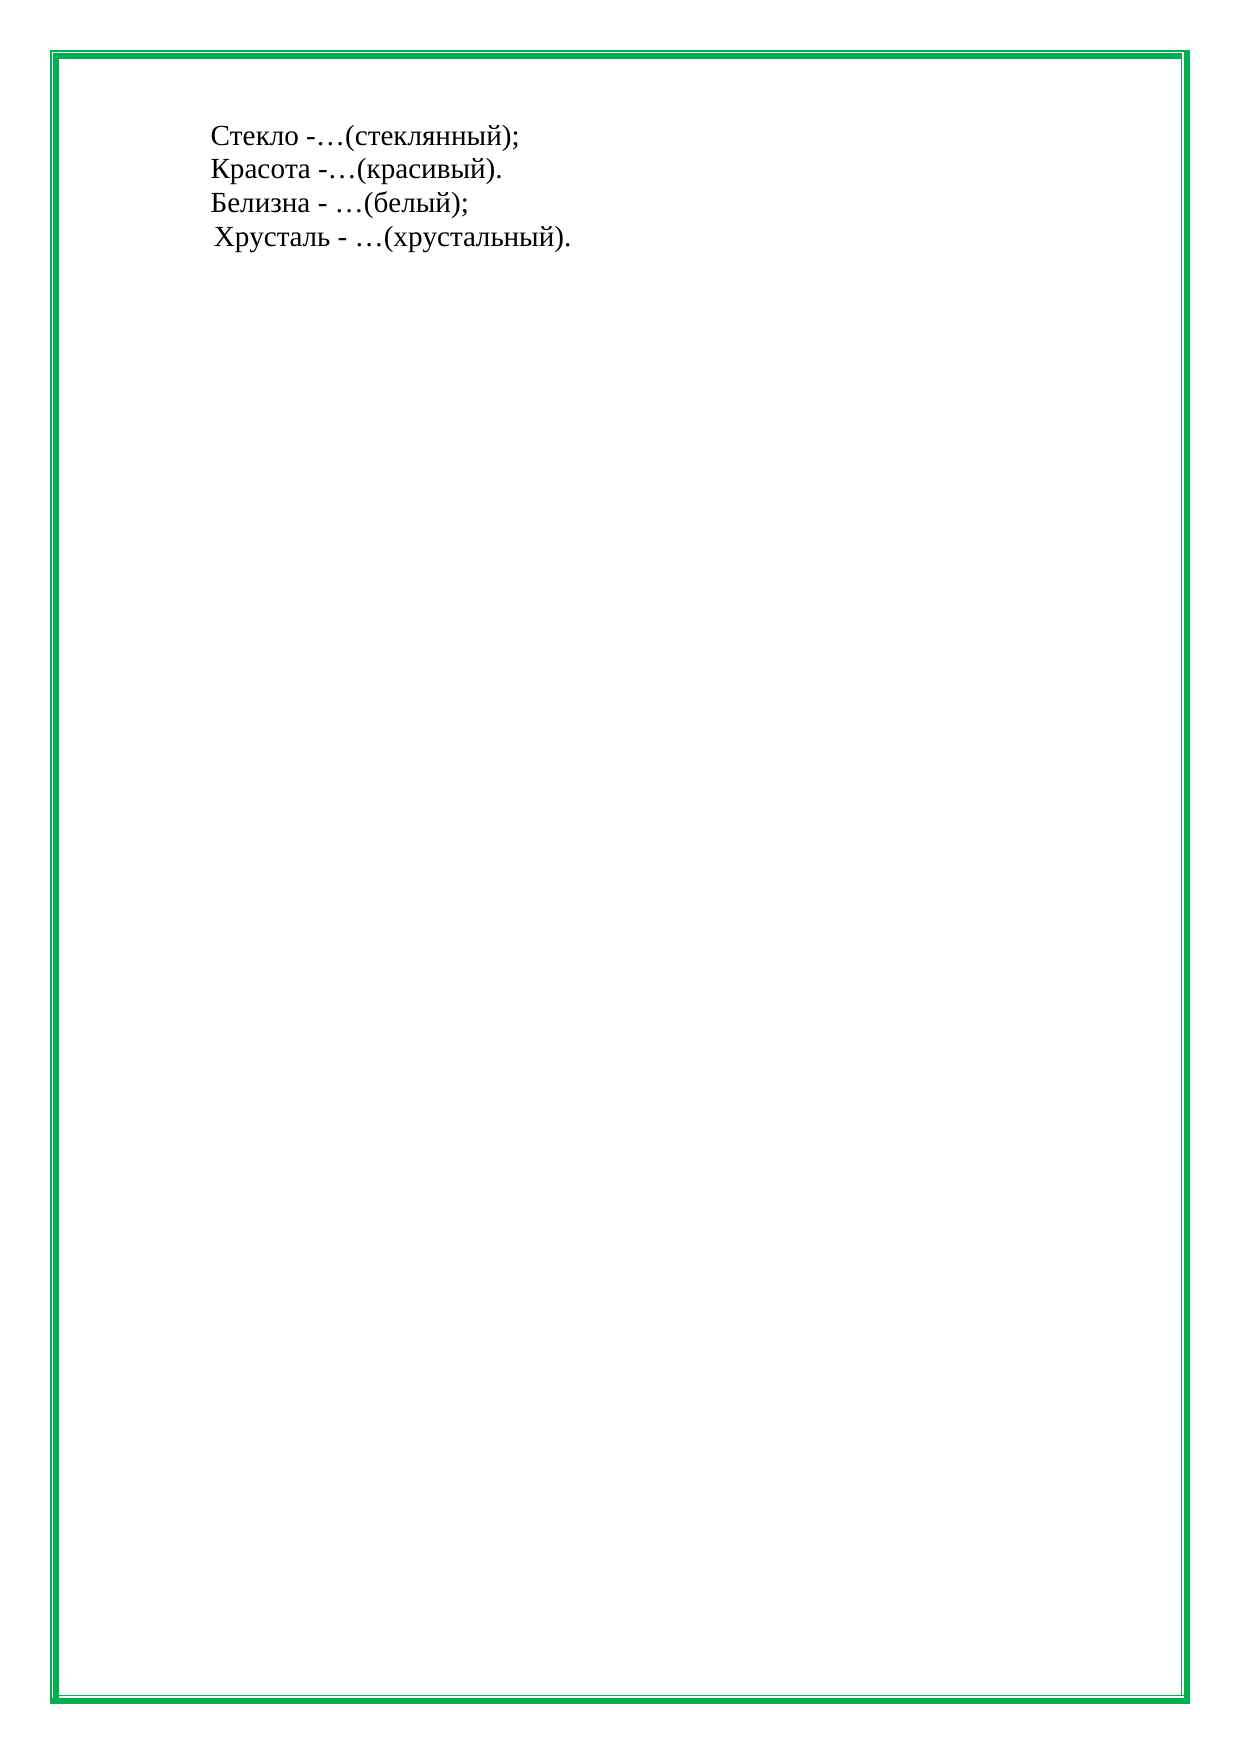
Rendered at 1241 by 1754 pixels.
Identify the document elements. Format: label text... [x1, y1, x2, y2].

text Хрусталь - …(хрустальный). [177, 219, 1152, 252]
text Красота -…(красивый). [177, 152, 1152, 185]
text Стекло -…(стеклянный); [177, 118, 1152, 152]
text Белизна - …(белый); [177, 185, 1152, 219]
